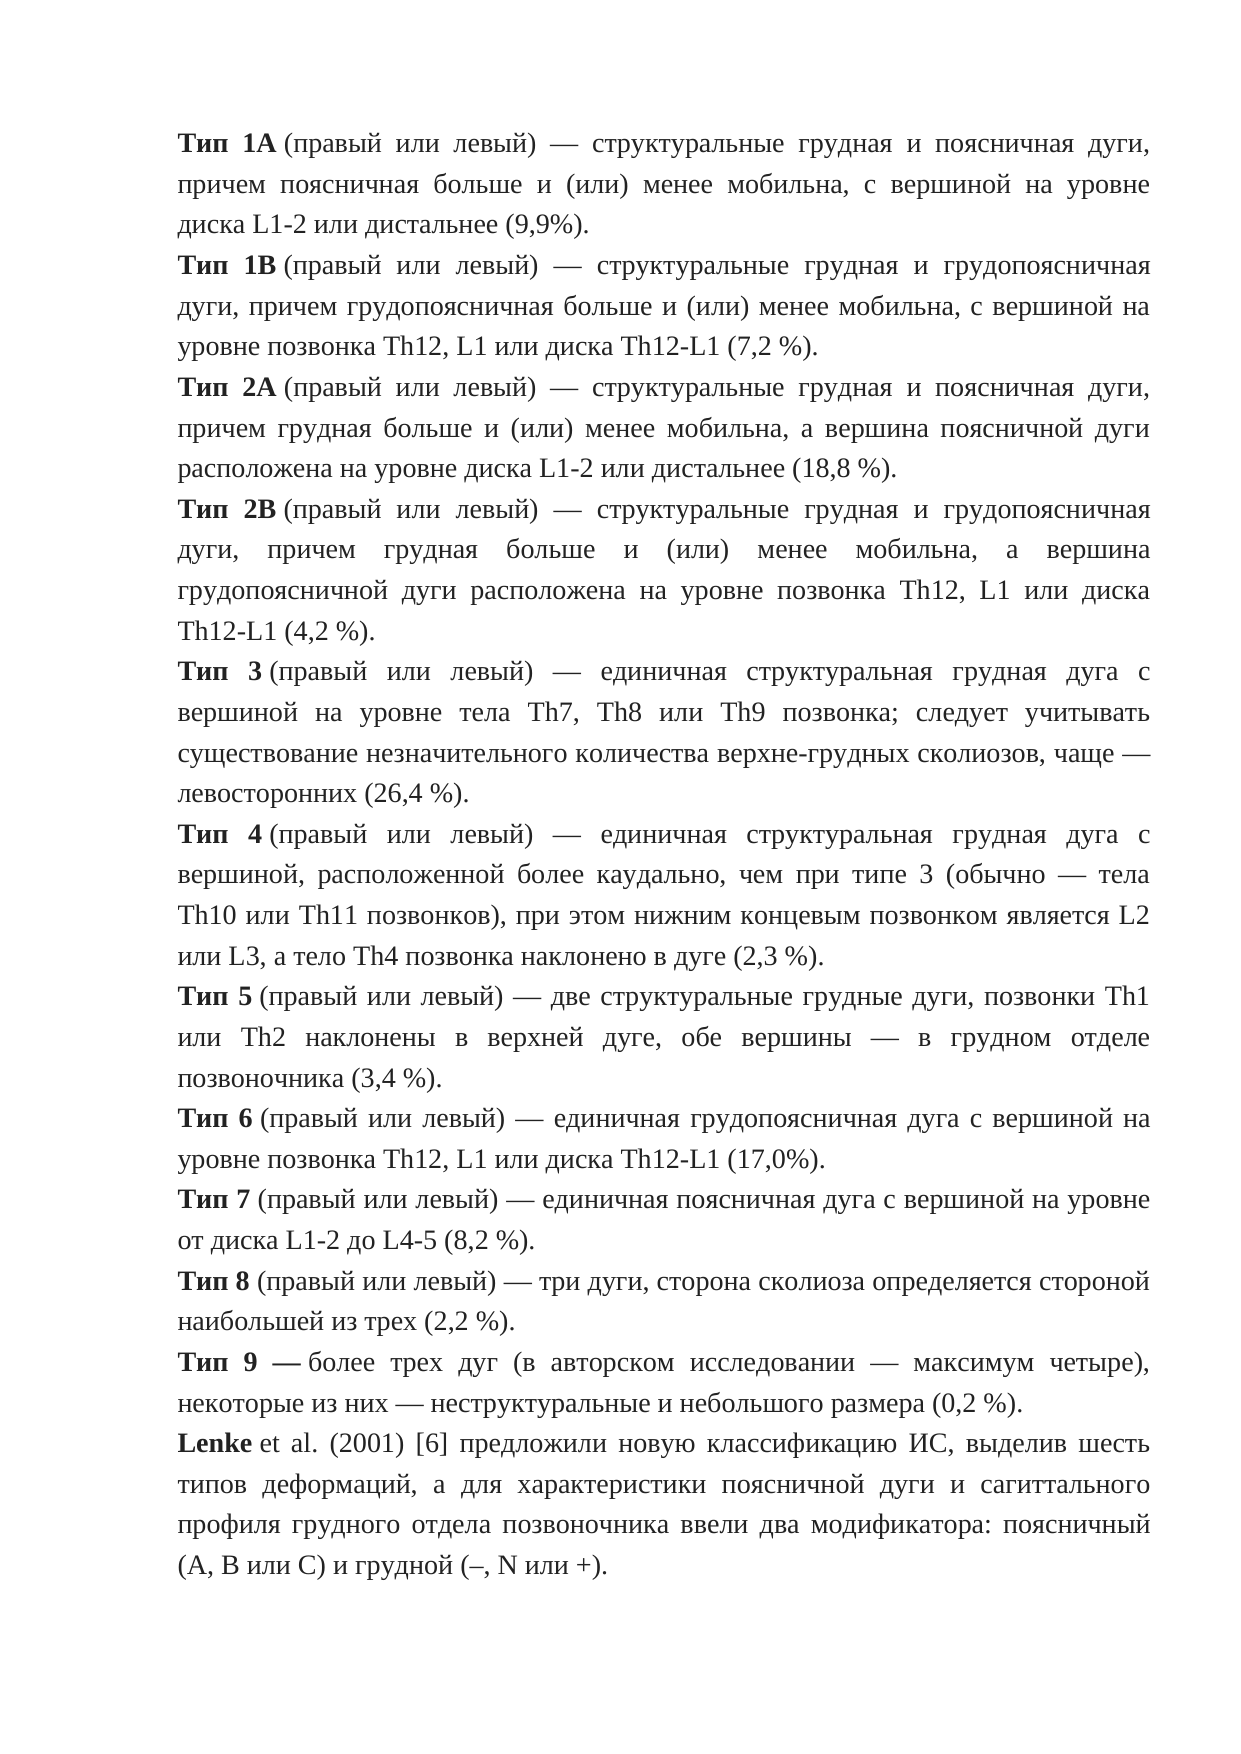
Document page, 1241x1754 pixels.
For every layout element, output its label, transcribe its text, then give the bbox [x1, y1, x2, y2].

text Тип 7 (правый или левый) — единичная поясничная дуга с вершиной на уровне от диска L1-2 до L4-5 (8,2 %). [177, 1174, 1152, 1256]
text Тип 3 (правый или левый) — единичная структуральная грудная дуга с вершиной на уровне тела Th7, Th8 или Th9 позвонка; следует учитывать существование незначительного количества верхне-грудных сколиозов, чаще — левосторонних (26,4 %). [177, 646, 1152, 809]
text Тип 1B (правый или левый) — структуральные грудная и грудопоясничная дуги, причем грудопоясничная больше и (или) менее мобильна, с вершиной на уровне позвонка Th12, L1 или диска Th12-L1 (7,2 %). [177, 240, 1152, 362]
text Тип 5 (правый или левый) — две структуральные грудные дуги, позвонки Th1 или Th2 наклонены в верхней дуге, обе вершины — в грудном отделе позвоночника (3,4 %). [177, 971, 1152, 1093]
text Lenke et al. (2001) [6] предложили новую классификацию ИС, выделив шесть типов деформаций, а для характеристики поясничной дуги и сагиттального профиля грудного отдела позвоночника ввели два модификатора: поясничный (A, B или C) и грудной (–, N или +). [177, 1418, 1152, 1581]
text Тип 9 — более трех дуг (в авторском исследовании — максимум четыре), некоторые из них — неструктуральные и небольшого размера (0,2 %). [177, 1337, 1152, 1418]
text Тип 8 (правый или левый) — три дуги, сторона сколиоза определяется стороной наибольшей из трех (2,2 %). [177, 1256, 1152, 1337]
text Тип 6 (правый или левый) — единичная грудопоясничная дуга с вершиной на уровне позвонка Th12, L1 или диска Th12-L1 (17,0%). [177, 1093, 1152, 1174]
text Тип 1A (правый или левый) — структуральные грудная и поясничная дуги, причем поясничная больше и (или) менее мобильна, с вершиной на уровне диска L1-2 или дистальнее (9,9%). [177, 118, 1152, 240]
text Тип 2B (правый или левый) — структуральные грудная и грудопоясничная дуги, причем грудная больше и (или) менее мобильна, а вершина грудопоясничной дуги расположена на уровне позвонка Th12, L1 или диска Th12-L1 (4,2 %). [177, 484, 1152, 646]
text Тип 4 (правый или левый) — единичная структуральная грудная дуга с вершиной, расположенной более каудально, чем при типе 3 (обычно — тела Th10 или Th11 позвонков), при этом нижним концевым позвонком является L2 или L3, а тело Th4 позвонка наклонено в дуге (2,3 %). [177, 809, 1152, 971]
text Тип 2А (правый или левый) — структуральные грудная и поясничная дуги, причем грудная больше и (или) менее мобильна, а вершина поясничной дуги расположена на уровне диска L1-2 или дистальнее (18,8 %). [177, 362, 1152, 484]
